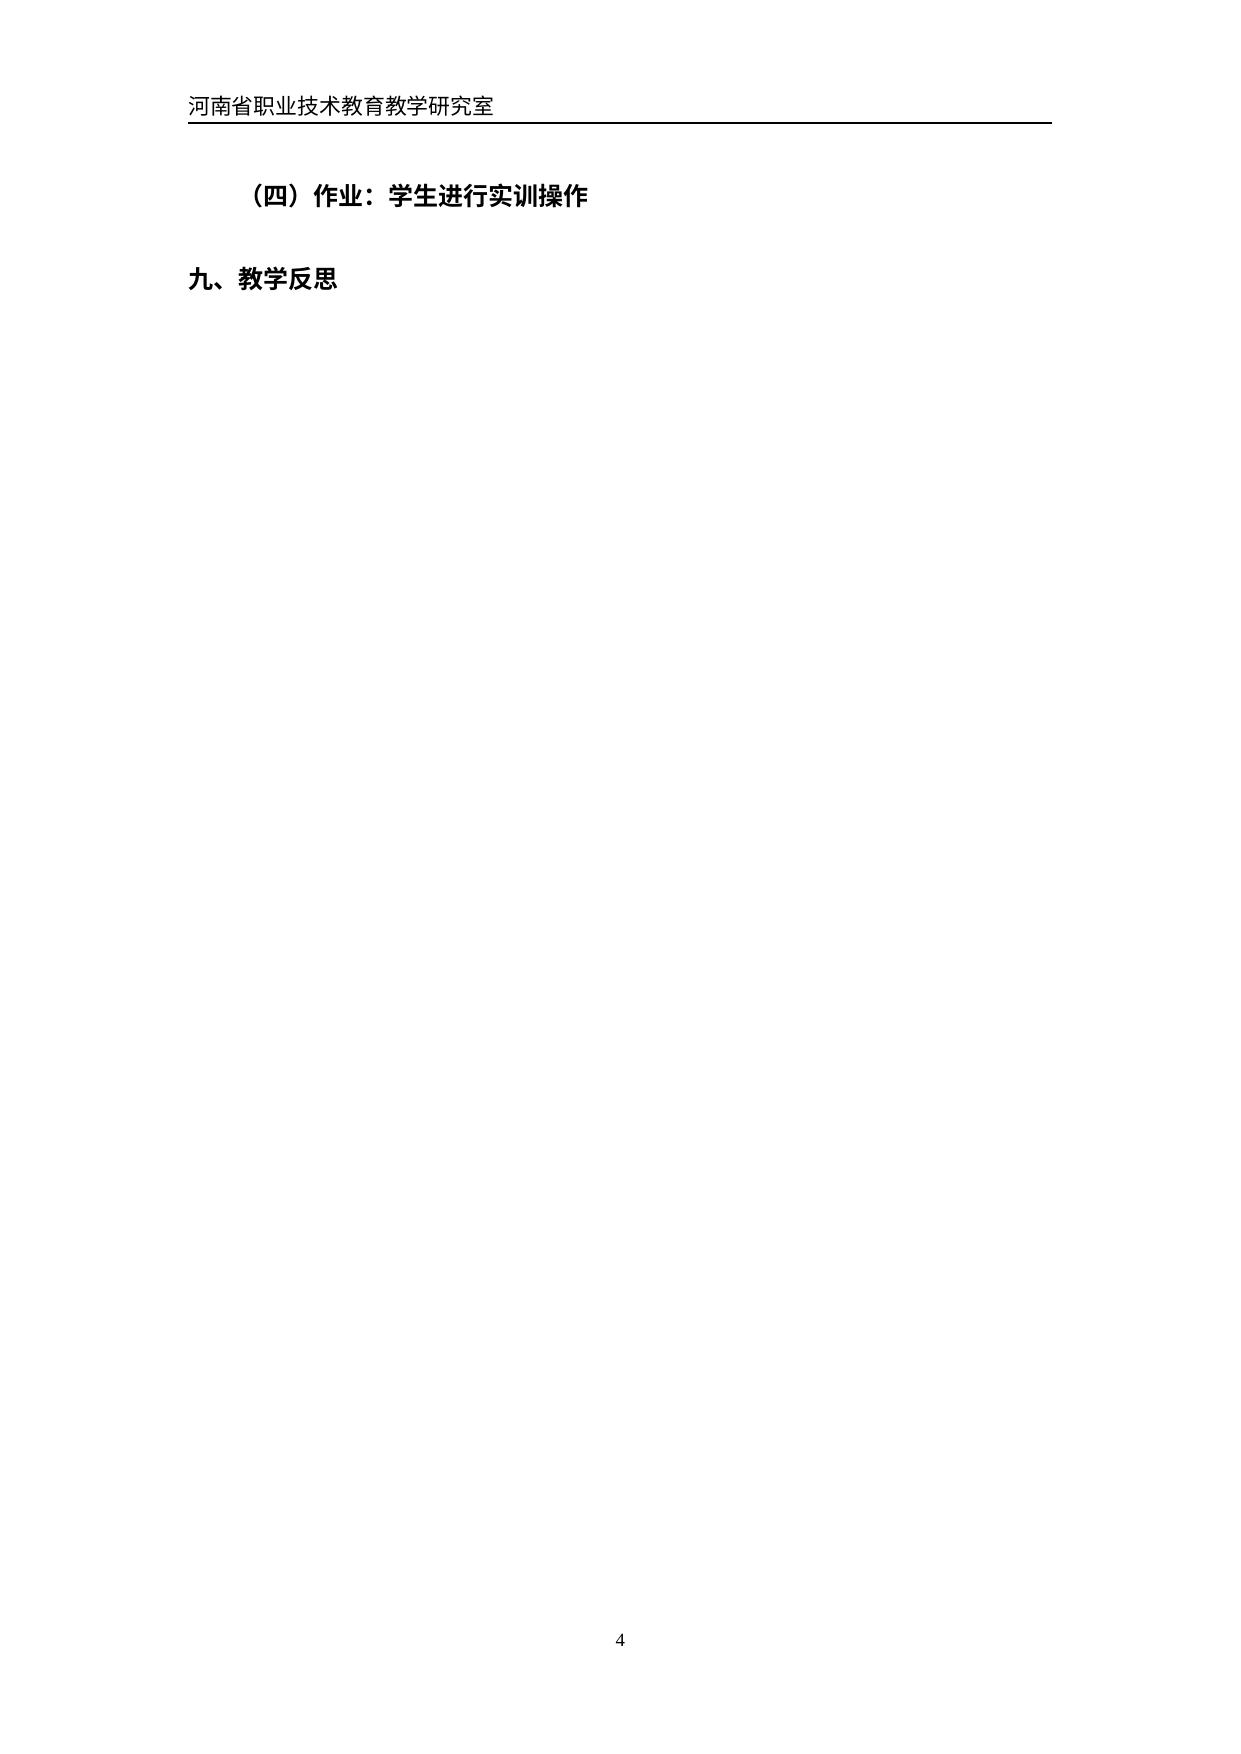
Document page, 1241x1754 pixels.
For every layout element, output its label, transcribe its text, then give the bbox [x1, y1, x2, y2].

text （四）作业：学生进行实训操作 [188, 162, 1052, 227]
text 九、教学反思 [188, 245, 1052, 310]
